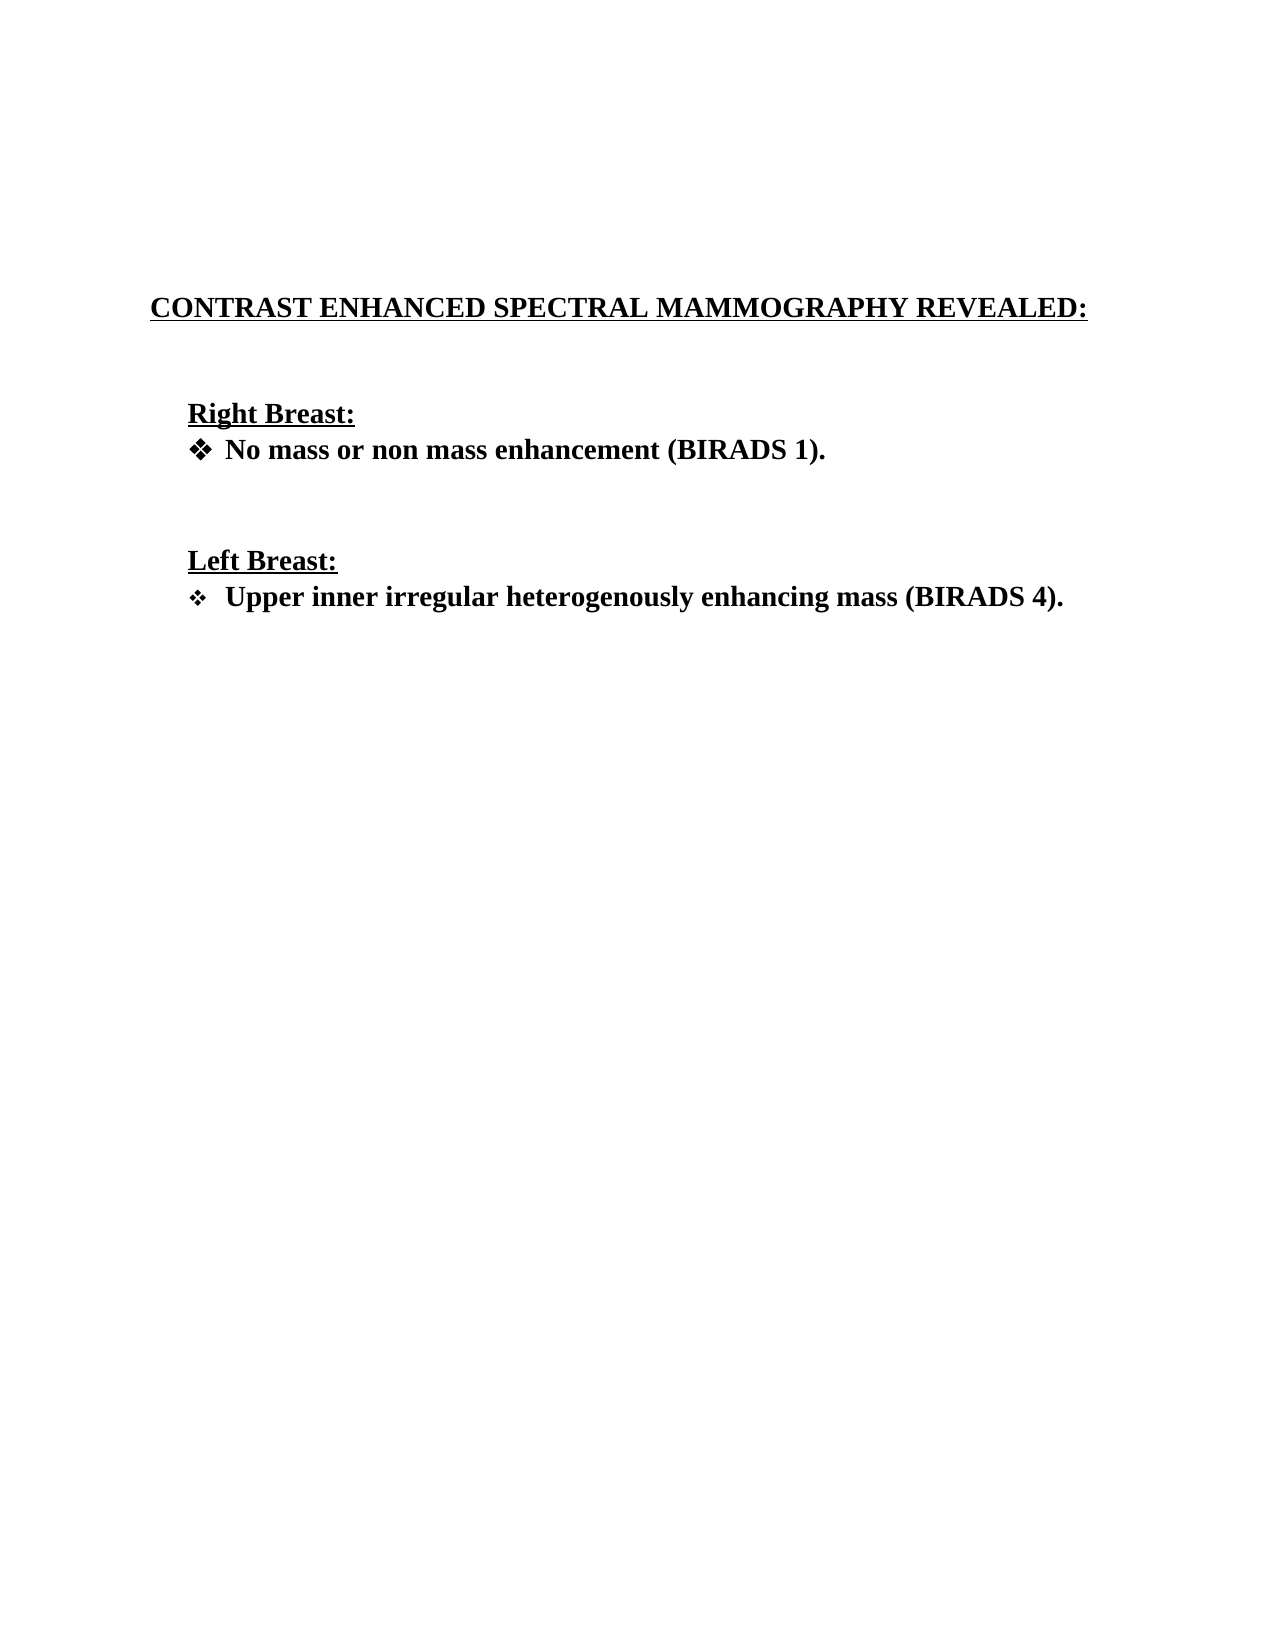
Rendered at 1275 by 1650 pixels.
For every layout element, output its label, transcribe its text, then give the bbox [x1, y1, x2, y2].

text Right Breast: [150, 396, 1122, 430]
text Left Breast: [150, 543, 1122, 577]
text CONTRAST ENHANCED SPECTRAL MAMMOGRAPHY REVEALED: [150, 291, 1125, 324]
list No mass or non mass enhancement (BIRADS 1). [187, 432, 1125, 466]
list Upper inner irregular heterogenously enhancing mass (BIRADS 4). [187, 579, 1125, 613]
